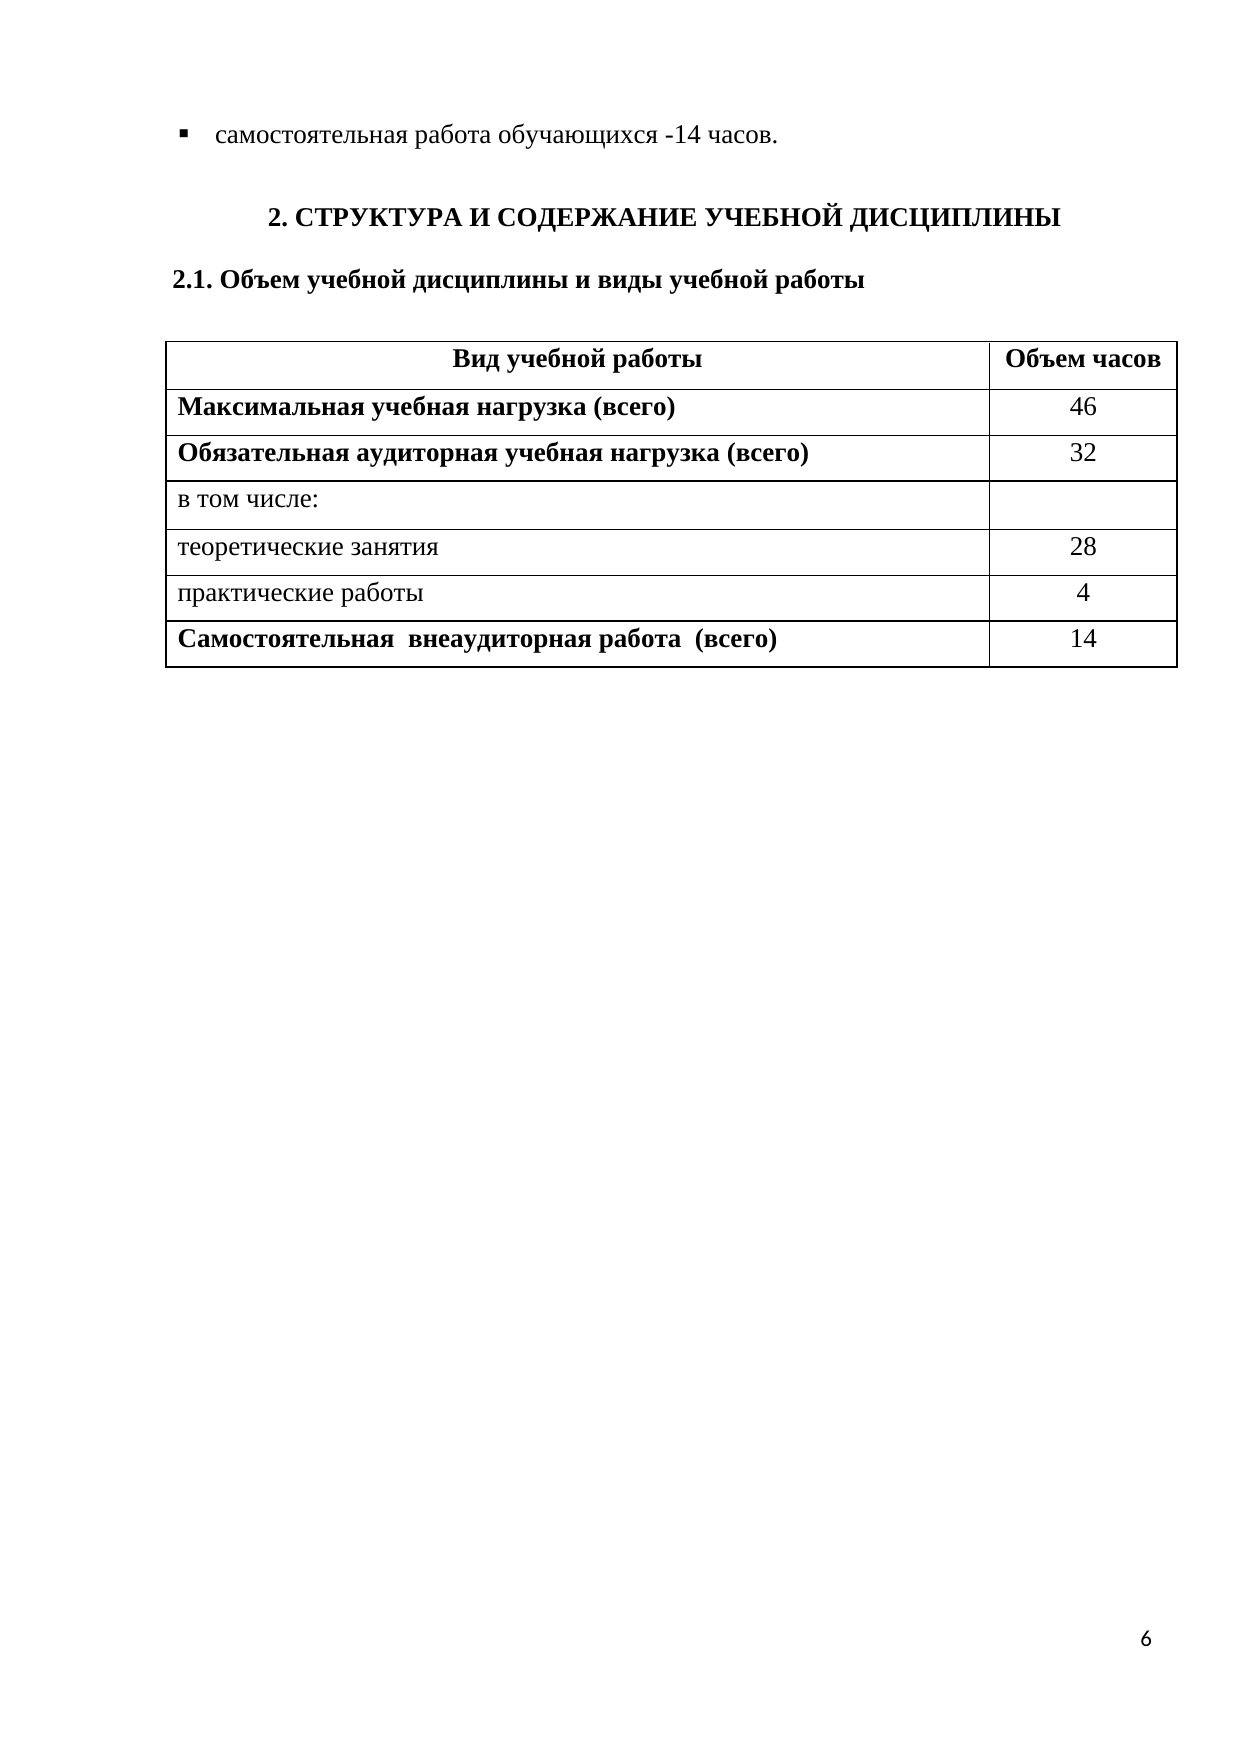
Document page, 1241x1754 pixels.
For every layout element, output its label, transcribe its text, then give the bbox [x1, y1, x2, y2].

table_header Вид учебной работы [167, 342, 989, 389]
table_cell 14 [990, 622, 1176, 666]
table_cell 32 [990, 436, 1176, 480]
table_cell 28 [990, 530, 1176, 574]
table_header Объем часов [990, 342, 1176, 389]
list самостоятельная работа обучающихся -14 часов. [177, 118, 1152, 149]
table_cell Обязательная аудиторная учебная нагрузка (всего) [167, 436, 989, 480]
text 2.1. Объем учебной дисциплины и виды учебной работы [158, 263, 1152, 294]
table_cell 46 [990, 390, 1176, 434]
table_cell Самостоятельная внеаудиторная работа (всего) [167, 622, 989, 666]
table_cell в том числе: [167, 482, 989, 529]
table_cell практические работы [167, 576, 989, 620]
table_cell теоретические занятия [167, 530, 989, 574]
text 2. СТРУКТУРА И СОДЕРЖАНИЕ УЧЕБНОЙ ДИСЦИПЛИНЫ [177, 201, 1152, 232]
table_cell 4 [990, 576, 1176, 620]
table_cell [990, 482, 1176, 529]
table_cell Максимальная учебная нагрузка (всего) [167, 390, 989, 434]
